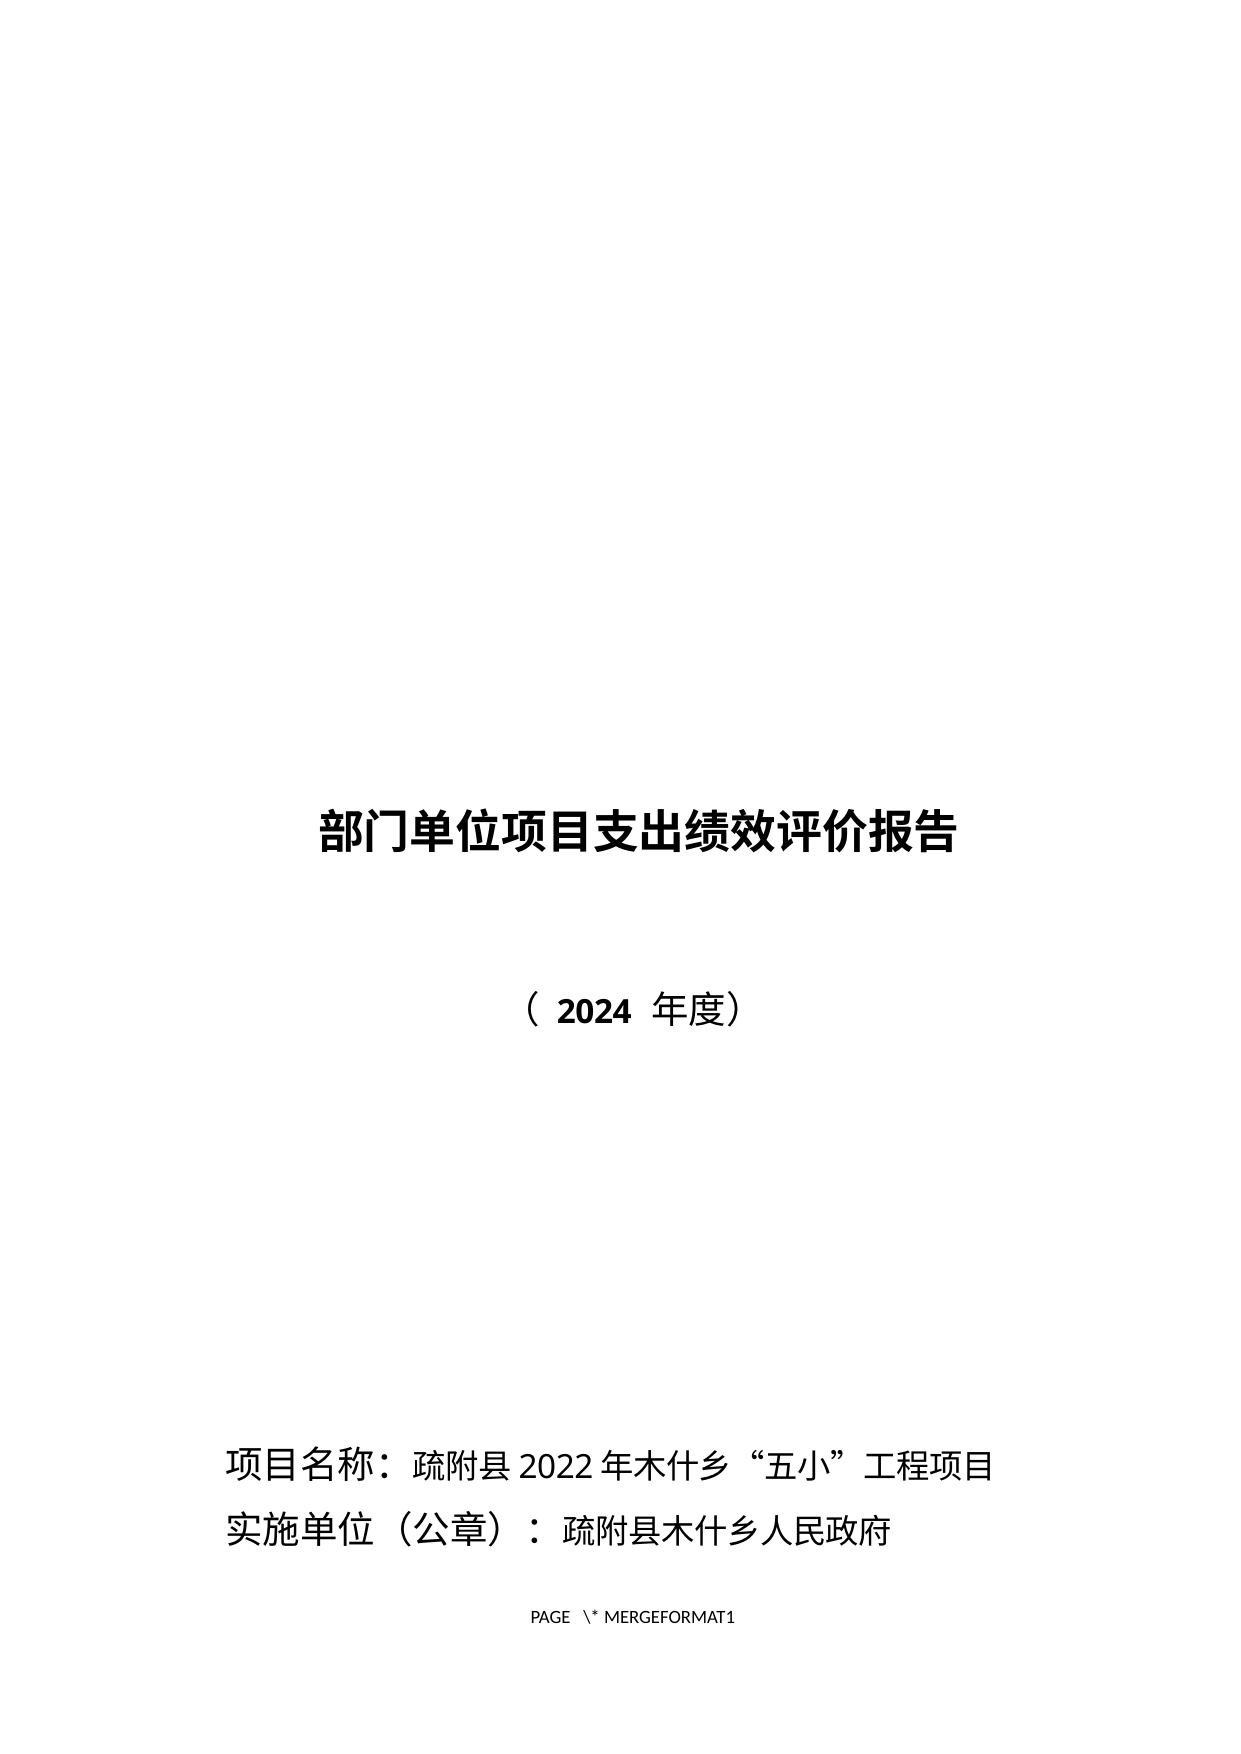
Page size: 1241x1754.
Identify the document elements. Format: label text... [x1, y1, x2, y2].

text 项目名称：疏附县2022年木什乡“五小”工程项目 [187, 1429, 1078, 1494]
text 部门单位项目支出绩效评价报告 [187, 779, 1078, 877]
text （ 2024 年度） [187, 974, 1078, 1039]
text 实施单位（公章）：疏附县木什乡人民政府 [187, 1494, 1078, 1559]
